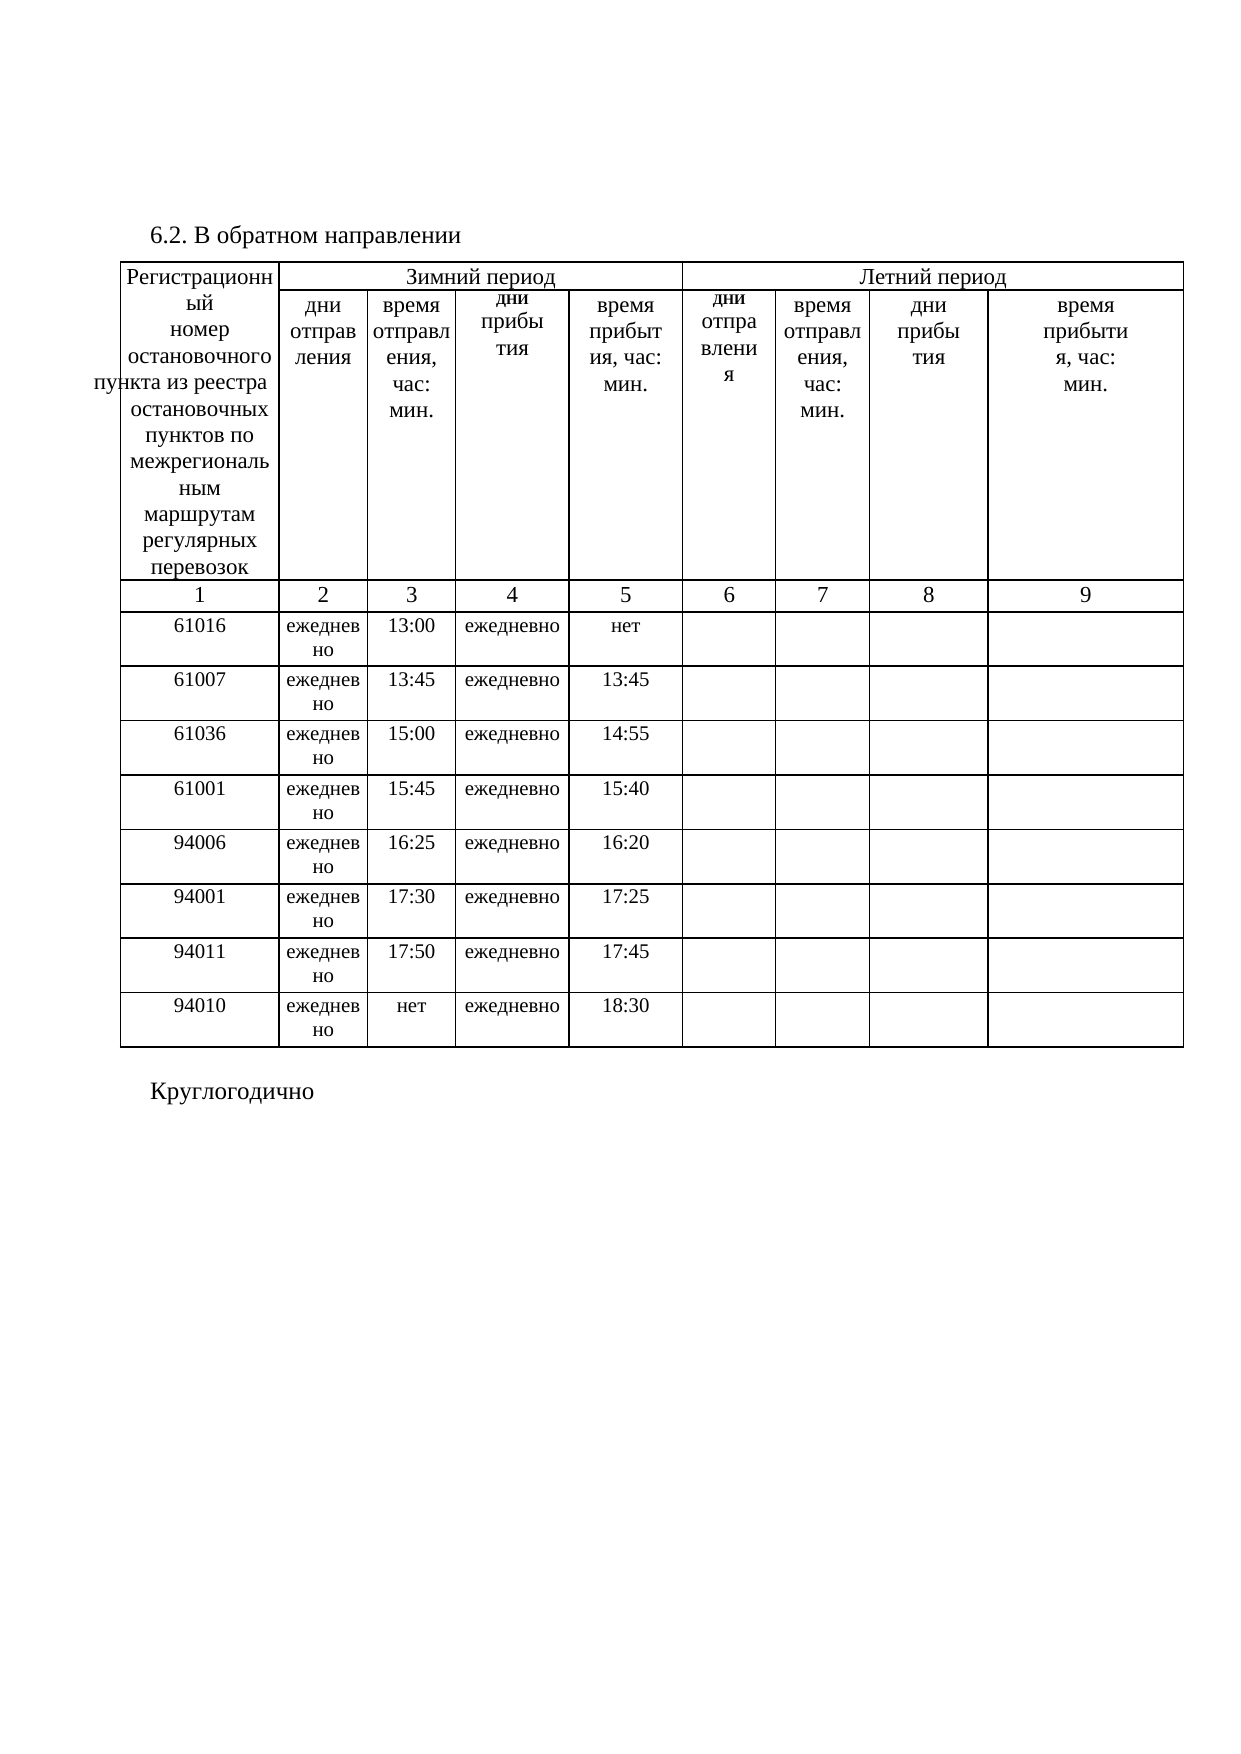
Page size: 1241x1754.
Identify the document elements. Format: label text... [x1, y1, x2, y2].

table_cell 94010 [121, 993, 278, 1046]
table_cell 61007 [121, 667, 278, 720]
table_cell 13:45 [368, 667, 455, 720]
table_cell [683, 667, 775, 720]
table_cell 9 [989, 581, 1183, 611]
table_cell [776, 667, 869, 720]
table_cell 17:30 [368, 885, 455, 937]
table_cell ежедневно [280, 667, 367, 720]
table_cell [683, 776, 775, 828]
table_cell ежедневно [456, 885, 568, 937]
table_header Летний период [683, 263, 1183, 289]
table_cell ежедневно [280, 613, 367, 665]
text 6.2. В обратном направлении [150, 220, 1090, 249]
table_cell [683, 721, 775, 774]
table_cell 13:45 [570, 667, 682, 720]
table_cell ежедневно [280, 939, 367, 992]
table_cell [989, 830, 1183, 883]
table_cell ежедневно [280, 776, 367, 828]
table_cell [989, 667, 1183, 720]
table_cell [870, 830, 987, 883]
table_cell время отправл ения, час: мин. [368, 291, 455, 579]
table_cell 15:40 [570, 776, 682, 828]
table_cell [776, 885, 869, 937]
table_cell 17:25 [570, 885, 682, 937]
table_cell 94006 [121, 830, 278, 883]
table_cell ДНИ отпра влени я [683, 291, 775, 579]
text Круглогодично [150, 1076, 1090, 1105]
table_cell [776, 939, 869, 992]
table_cell ежедневно [456, 613, 568, 665]
table_cell ежедневно [280, 993, 367, 1046]
table_cell [870, 993, 987, 1046]
table_cell ежедневно [456, 721, 568, 774]
table_cell ежедневно [456, 667, 568, 720]
table_cell 6 [683, 581, 775, 611]
table_cell 13:00 [368, 613, 455, 665]
table_cell [683, 830, 775, 883]
table_cell 94011 [121, 939, 278, 992]
table_cell [870, 721, 987, 774]
table_cell 17:45 [570, 939, 682, 992]
table_cell 61001 [121, 776, 278, 828]
table_cell 1 [121, 581, 278, 611]
table_cell ежедневно [456, 830, 568, 883]
table_cell 15:45 [368, 776, 455, 828]
table_cell 3 [368, 581, 455, 611]
table_header Регистрационный номер остановочного пункта из реестра остановочных пунктов по межрегиональным маршрутам регулярных перевозок [121, 263, 278, 579]
table_cell [683, 993, 775, 1046]
table_cell [776, 993, 869, 1046]
table_cell нет [570, 613, 682, 665]
table_cell [683, 885, 775, 937]
table_cell 17:50 [368, 939, 455, 992]
table_cell [776, 830, 869, 883]
table_cell [776, 776, 869, 828]
table_cell 15:00 [368, 721, 455, 774]
table_header Зимний период [280, 263, 682, 289]
table_cell [870, 667, 987, 720]
table_cell ежедневно [280, 721, 367, 774]
table_cell нет [368, 993, 455, 1046]
table_cell ежедневно [280, 885, 367, 937]
table_cell [870, 613, 987, 665]
table_cell ежедневно [456, 993, 568, 1046]
table_cell [989, 993, 1183, 1046]
table_cell [683, 939, 775, 992]
table_cell [776, 613, 869, 665]
table_cell 18:30 [570, 993, 682, 1046]
table_cell [870, 939, 987, 992]
table_cell [989, 721, 1183, 774]
table_cell [989, 885, 1183, 937]
table_cell [683, 613, 775, 665]
table_cell [776, 721, 869, 774]
table_cell ежедневно [456, 939, 568, 992]
table_cell [989, 939, 1183, 992]
table_cell 2 [280, 581, 367, 611]
table_cell 4 [456, 581, 568, 611]
table_cell 7 [776, 581, 869, 611]
table_cell [870, 885, 987, 937]
table_cell [989, 776, 1183, 828]
table_cell время отправл ения, час: мин. [776, 291, 869, 579]
table_cell 8 [870, 581, 987, 611]
table_cell дни прибы тия [870, 291, 987, 579]
table_cell 94001 [121, 885, 278, 937]
table_cell 14:55 [570, 721, 682, 774]
table_cell время прибыт ия, час: мин. [570, 291, 682, 579]
table_cell дни отправ ления [280, 291, 367, 579]
table_cell время прибыти я, час: мин. [989, 291, 1183, 579]
table_cell ежедневно [280, 830, 367, 883]
table_cell [989, 613, 1183, 665]
table_cell [870, 776, 987, 828]
table_cell 61036 [121, 721, 278, 774]
table_cell ежедневно [456, 776, 568, 828]
table_cell 5 [570, 581, 682, 611]
table_cell 16:25 [368, 830, 455, 883]
table_cell ДНИ прибы тия [456, 291, 568, 579]
table_cell 16:20 [570, 830, 682, 883]
table_cell 61016 [121, 613, 278, 665]
